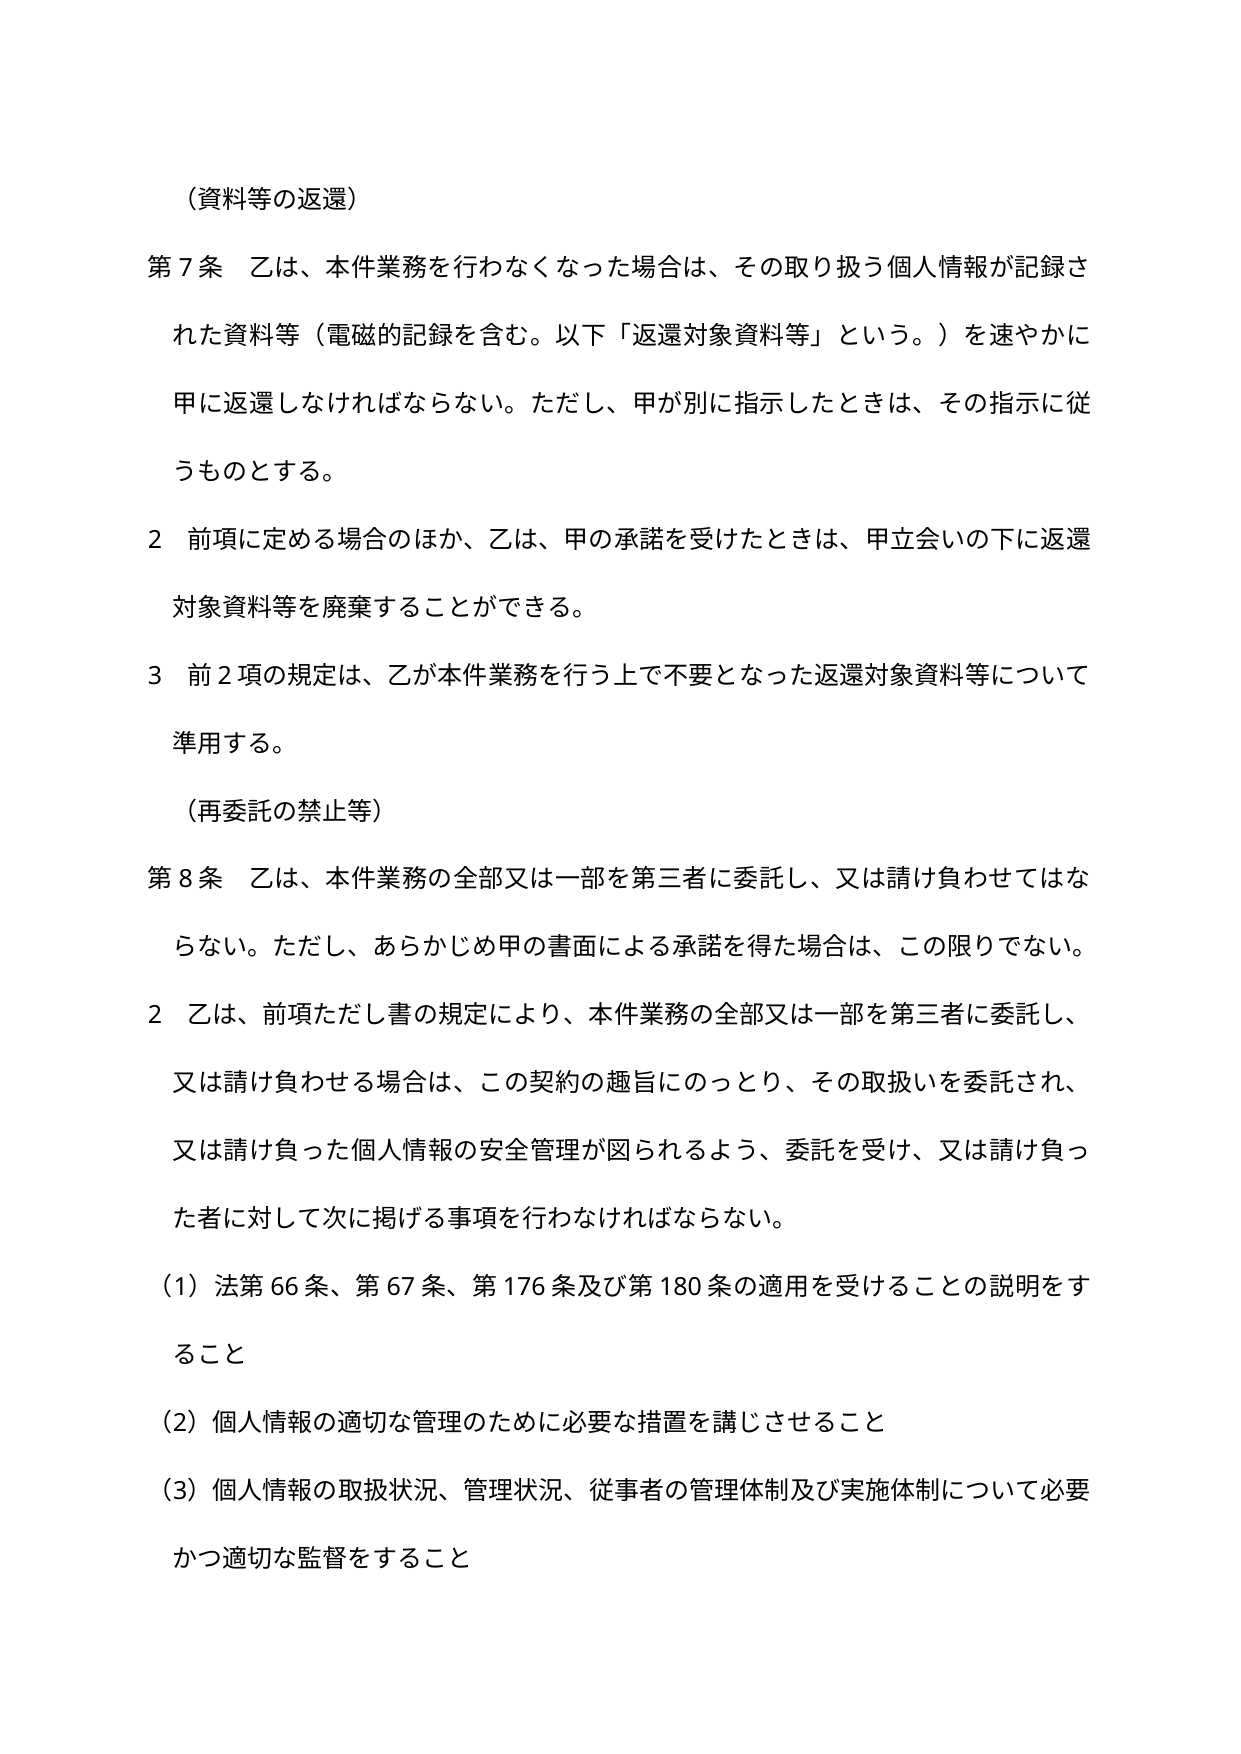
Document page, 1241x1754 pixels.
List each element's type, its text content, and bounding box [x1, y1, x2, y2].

text （資料等の返還） [148, 164, 1092, 232]
text 第8条 乙は、本件業務の全部又は一部を第三者に委託し、又は請け負わせてはならない。ただし、あらかじめ甲の書面による承諾を得た場合は、この限りでない。 [148, 843, 1092, 979]
text 第7条 乙は、本件業務を行わなくなった場合は、その取り扱う個人情報が記録された資料等（電磁的記録を含む。以下「返還対象資料等」という。）を速やかに甲に返還しなければならない。ただし、甲が別に指示したときは、その指示に従うものとする。 [148, 232, 1092, 503]
text 3 前2項の規定は、乙が本件業務を行う上で不要となった返還対象資料等について準用する。 [148, 639, 1092, 775]
text （1）法第66条、第67条、第176条及び第180条の適用を受けることの説明をすること [148, 1251, 1092, 1386]
text （3）個人情報の取扱状況、管理状況、従事者の管理体制及び実施体制について必要かつ適切な監督をすること [148, 1454, 1092, 1590]
text （2）個人情報の適切な管理のために必要な措置を講じさせること [148, 1386, 1092, 1454]
text 2 乙は、前項ただし書の規定により、本件業務の全部又は一部を第三者に委託し、又は請け負わせる場合は、この契約の趣旨にのっとり、その取扱いを委託され、又は請け負った個人情報の安全管理が図られるよう、委託を受け、又は請け負った者に対して次に掲げる事項を行わなければならない。 [148, 979, 1092, 1251]
text 2 前項に定める場合のほか、乙は、甲の承諾を受けたときは、甲立会いの下に返還対象資料等を廃棄することができる。 [148, 503, 1092, 639]
text （再委託の禁止等） [148, 775, 1092, 843]
